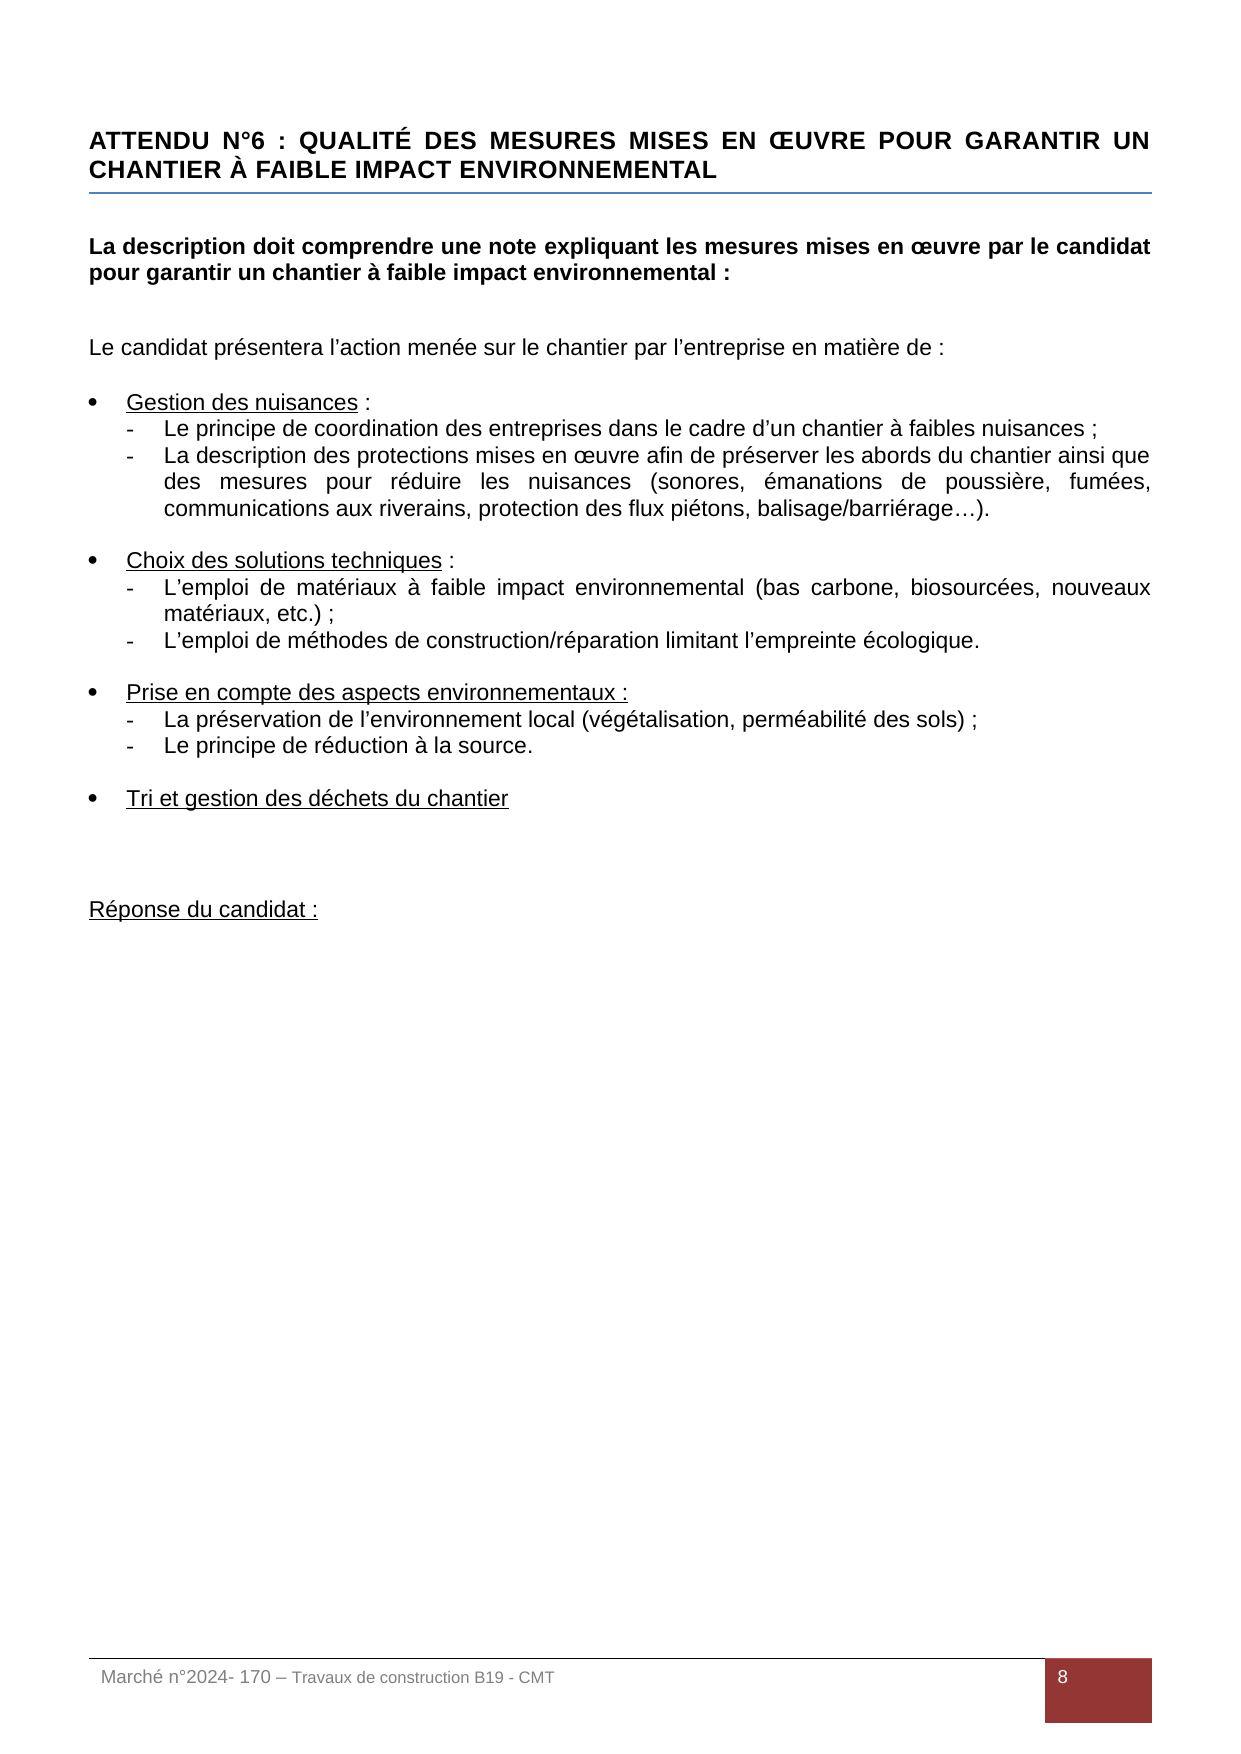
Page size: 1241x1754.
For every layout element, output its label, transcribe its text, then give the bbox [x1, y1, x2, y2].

text La description doit comprendre une note expliquant les mesures mises en œuvre par le candidat pour garantir un chantier à faible impact environnemental : [89, 233, 1152, 286]
list L’emploi de matériaux à faible impact environnemental (bas carbone, biosourcées, nouveaux matériaux, etc.) ; [126, 574, 1152, 627]
list Tri et gestion des déchets du chantier [89, 785, 1152, 811]
title Attendu n°6 : Qualité des mesures mises en œuvre pour garantir un chantier à faible impact environnemental [89, 126, 1152, 192]
list Choix des solutions techniques : [89, 547, 1152, 574]
list La description des protections mises en œuvre afin de préserver les abords du chantier ainsi que des mesures pour réduire les nuisances (sonores, émanations de poussière, fumées, communications aux riverains, protection des flux piétons, balisage/barriérage…). [126, 442, 1152, 521]
list Le principe de réduction à la source. [126, 732, 1152, 759]
list Le principe de coordination des entreprises dans le cadre d’un chantier à faibles nuisances ; [126, 415, 1152, 442]
text Réponse du candidat : [89, 896, 1152, 922]
list La préservation de l’environnement local (végétalisation, perméabilité des sols) ; [126, 706, 1152, 732]
text Le candidat présentera l’action menée sur le chantier par l’entreprise en matière de : [89, 333, 1152, 360]
list Gestion des nuisances : [89, 389, 1152, 415]
list L’emploi de méthodes de construction/réparation limitant l’empreinte écologique. [126, 627, 1152, 653]
list Prise en compte des aspects environnementaux : [89, 679, 1152, 706]
